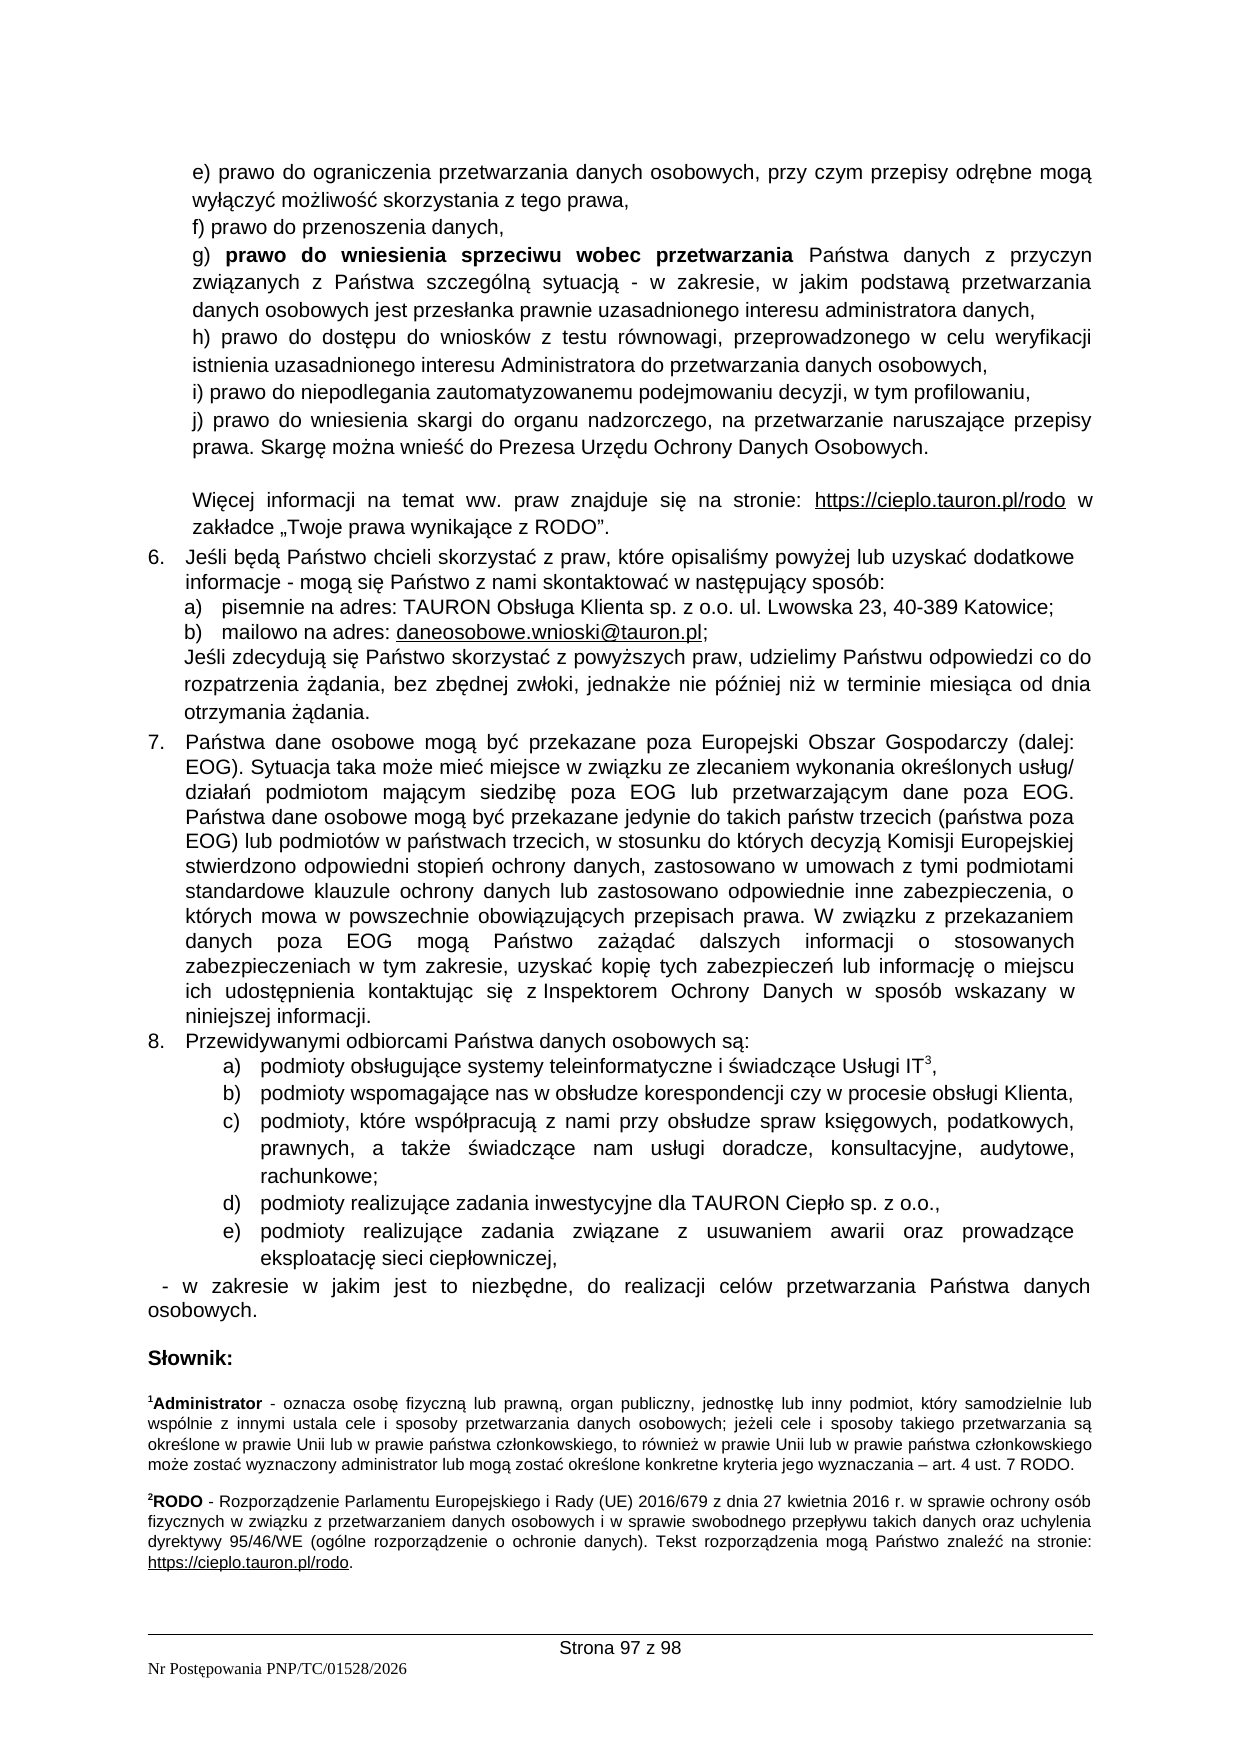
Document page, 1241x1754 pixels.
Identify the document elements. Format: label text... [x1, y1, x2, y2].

list mailowo na adres: daneosobowe.wnioski@tauron.pl; [184, 620, 1075, 644]
list Jeśli będą Państwo chcieli skorzystać z praw, które opisaliśmy powyżej lub uzyskać dodatkowe informacje - mogą się Państwo z nami skontaktować w następujący sposób: [148, 545, 1075, 594]
text f) prawo do przenoszenia danych, [192, 215, 1093, 239]
text j) prawo do wniesienia skargi do organu nadzorczego, na przetwarzanie naruszające przepisy prawa. Skargę można wnieść do Prezesa Urzędu Ochrony Danych Osobowych. [192, 407, 1093, 459]
text - w zakresie w jakim jest to niezbędne, do realizacji celów przetwarzania Państwa danych osobowych. [148, 1273, 1093, 1321]
list podmioty realizujące zadania związane z usuwaniem awarii oraz prowadzące eksploatację sieci ciepłowniczej, [223, 1218, 1075, 1270]
text g) prawo do wniesienia sprzeciwu wobec przetwarzania Państwa danych z przyczyn związanych z Państwa szczególną sytuacją - w zakresie, w jakim podstawą przetwarzania danych osobowych jest przesłanka prawnie uzasadnionego interesu administratora danych, [192, 242, 1093, 321]
text Więcej informacji na temat ww. praw znajduje się na stronie: https://cieplo.tauron.pl/rodo w zakładce „Twoje prawa wynikające z RODO”. [192, 487, 1093, 539]
text e) prawo do ograniczenia przetwarzania danych osobowych, przy czym przepisy odrębne mogą wyłączyć możliwość skorzystania z tego prawa, [192, 160, 1093, 211]
text 1Administrator - oznacza osobę fizyczną lub prawną, organ publiczny, jednostkę lub inny podmiot, który samodzielnie lub wspólnie z innymi ustala cele i sposoby przetwarzania danych osobowych; jeżeli cele i sposoby takiego przetwarzania są określone w prawie Unii lub w prawie państwa członkowskiego, to również w prawie Unii lub w prawie państwa członkowskiego może zostać wyznaczony administrator lub mogą zostać określone konkretne kryteria jego wyznaczania – art. 4 ust. 7 RODO. [148, 1394, 1093, 1474]
text Słownik: [148, 1345, 1093, 1369]
text i) prawo do niepodlegania zautomatyzowanemu podejmowaniu decyzji, w tym profilowaniu, [192, 380, 1093, 404]
list Państwa dane osobowe mogą być przekazane poza Europejski Obszar Gospodarczy (dalej: EOG). Sytuacja taka może mieć miejsce w związku ze zlecaniem wykonania określonych usług/ działań podmiotom mającym siedzibę poza EOG lub przetwarzającym dane poza EOG. Państwa dane osobowe mogą być przekazane jedynie do takich państw trzecich (państwa poza EOG) lub podmiotów w państwach trzecich, w stosunku do których decyzją Komisji Europejskiej stwierdzono odpowiedni stopień ochrony danych, zastosowano w umowach z tymi podmiotami standardowe klauzule ochrony danych lub zastosowano odpowiednie inne zabezpieczenia, o których mowa w powszechnie obowiązujących przepisach prawa. W związku z przekazaniem danych poza EOG mogą Państwo zażądać dalszych informacji o stosowanych zabezpieczeniach w tym zakresie, uzyskać kopię tych zabezpieczeń lub informację o miejscu ich udostępnienia kontaktując się z Inspektorem Ochrony Danych w sposób wskazany w niniejszej informacji. [148, 730, 1075, 1028]
list Przewidywanymi odbiorcami Państwa danych osobowych są: [148, 1028, 1075, 1052]
list podmioty, które współpracują z nami przy obsłudze spraw księgowych, podatkowych, prawnych, a także świadczące nam usługi doradcze, konsultacyjne, audytowe, rachunkowe; [223, 1108, 1075, 1187]
list podmioty realizujące zadania inwestycyjne dla TAURON Ciepło sp. z o.o., [223, 1191, 1075, 1215]
list pisemnie na adres: TAURON Obsługa Klienta sp. z o.o. ul. Lwowska 23, 40-389 Katowice; [184, 595, 1075, 619]
list podmioty obsługujące systemy teleinformatyczne i świadczące Usługi IT3, [223, 1053, 1075, 1077]
text h) prawo do dostępu do wniosków z testu równowagi, przeprowadzonego w celu weryfikacji istnienia uzasadnionego interesu Administratora do przetwarzania danych osobowych, [192, 325, 1093, 376]
list podmioty wspomagające nas w obsłudze korespondencji czy w procesie obsługi Klienta, [223, 1081, 1075, 1105]
text Jeśli zdecydują się Państwo skorzystać z powyższych praw, udzielimy Państwu odpowiedzi co do rozpatrzenia żądania, bez zbędnej zwłoki, jednakże nie później niż w terminie miesiąca od dnia otrzymania żądania. [184, 645, 1093, 724]
text 2RODO - Rozporządzenie Parlamentu Europejskiego i Rady (UE) 2016/679 z dnia 27 kwietnia 2016 r. w sprawie ochrony osób fizycznych w związku z przetwarzaniem danych osobowych i w sprawie swobodnego przepływu takich danych oraz uchylenia dyrektywy 95/46/WE (ogólne rozporządzenie o ochronie danych). Tekst rozporządzenia mogą Państwo znaleźć na stronie: https://cieplo.tauron.pl/rodo. [148, 1492, 1093, 1572]
